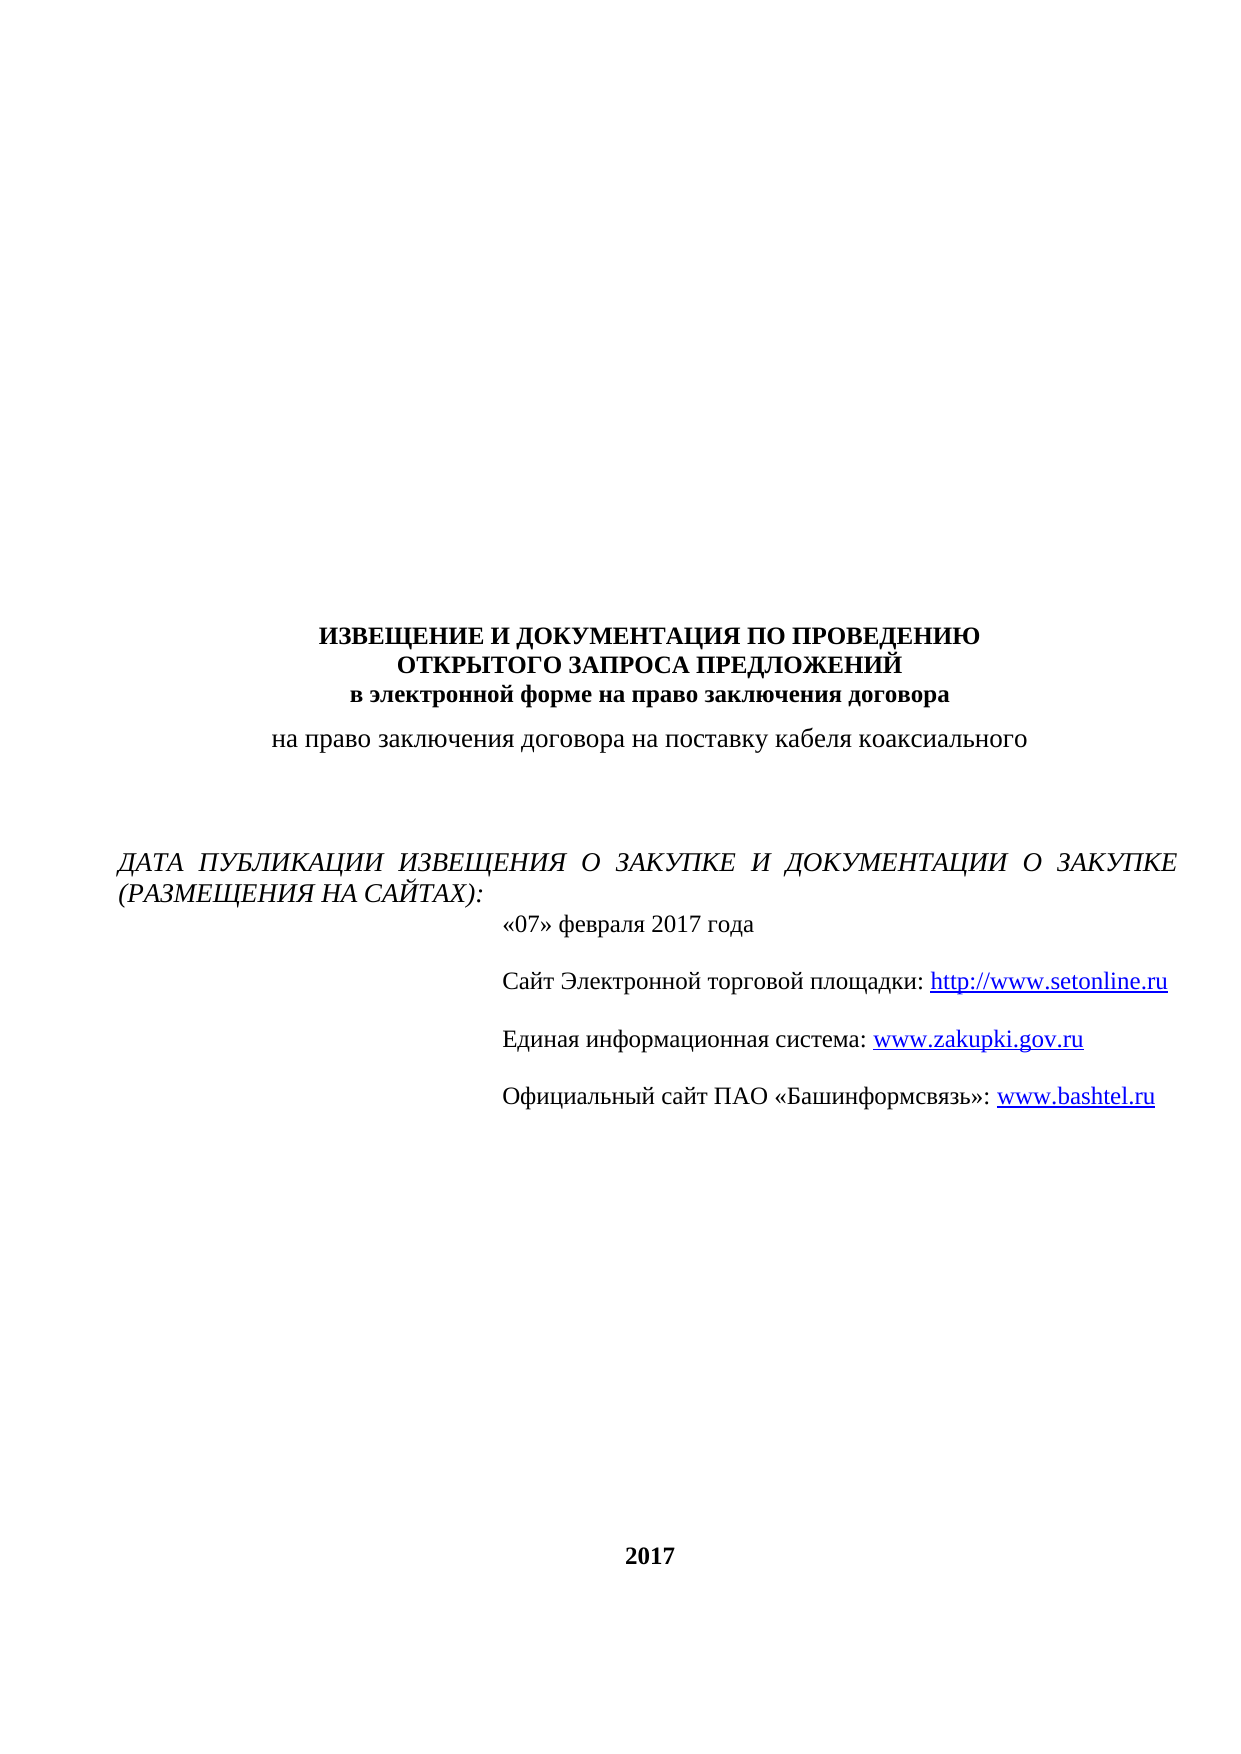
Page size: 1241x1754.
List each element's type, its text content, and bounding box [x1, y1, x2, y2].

text Сайт Электронной торговой площадки: http://www.setonline.ru [502, 966, 1181, 995]
text на право заключения договора на поставку кабеля коаксиального [118, 722, 1181, 753]
text 2017 [118, 1541, 1181, 1570]
text ОТКРЫТОГО ЗАПРОСА ПРЕДЛОЖЕНИЙ [118, 650, 1181, 679]
text ИЗВЕЩЕНИЕ И ДОКУМЕНТАЦИЯ ПО ПРОВЕДЕНИЮ [118, 621, 1181, 650]
text ДАТА ПУБЛИКАЦИИ ИЗВЕЩЕНИЯ О ЗАКУПКЕ И ДОКУМЕНТАЦИИ О ЗАКУПКЕ (РАЗМЕЩЕНИЯ НА САЙТАХ): [118, 846, 1181, 909]
text «07» февраля 2017 года [502, 909, 1181, 937]
text в электронной форме на право заключения договора [118, 679, 1181, 707]
text Единая информационная система: www.zakupki.gov.ru [502, 1024, 1181, 1052]
text Официальный сайт ПАО «Башинформсвязь»: www.bashtel.ru [502, 1081, 1181, 1110]
